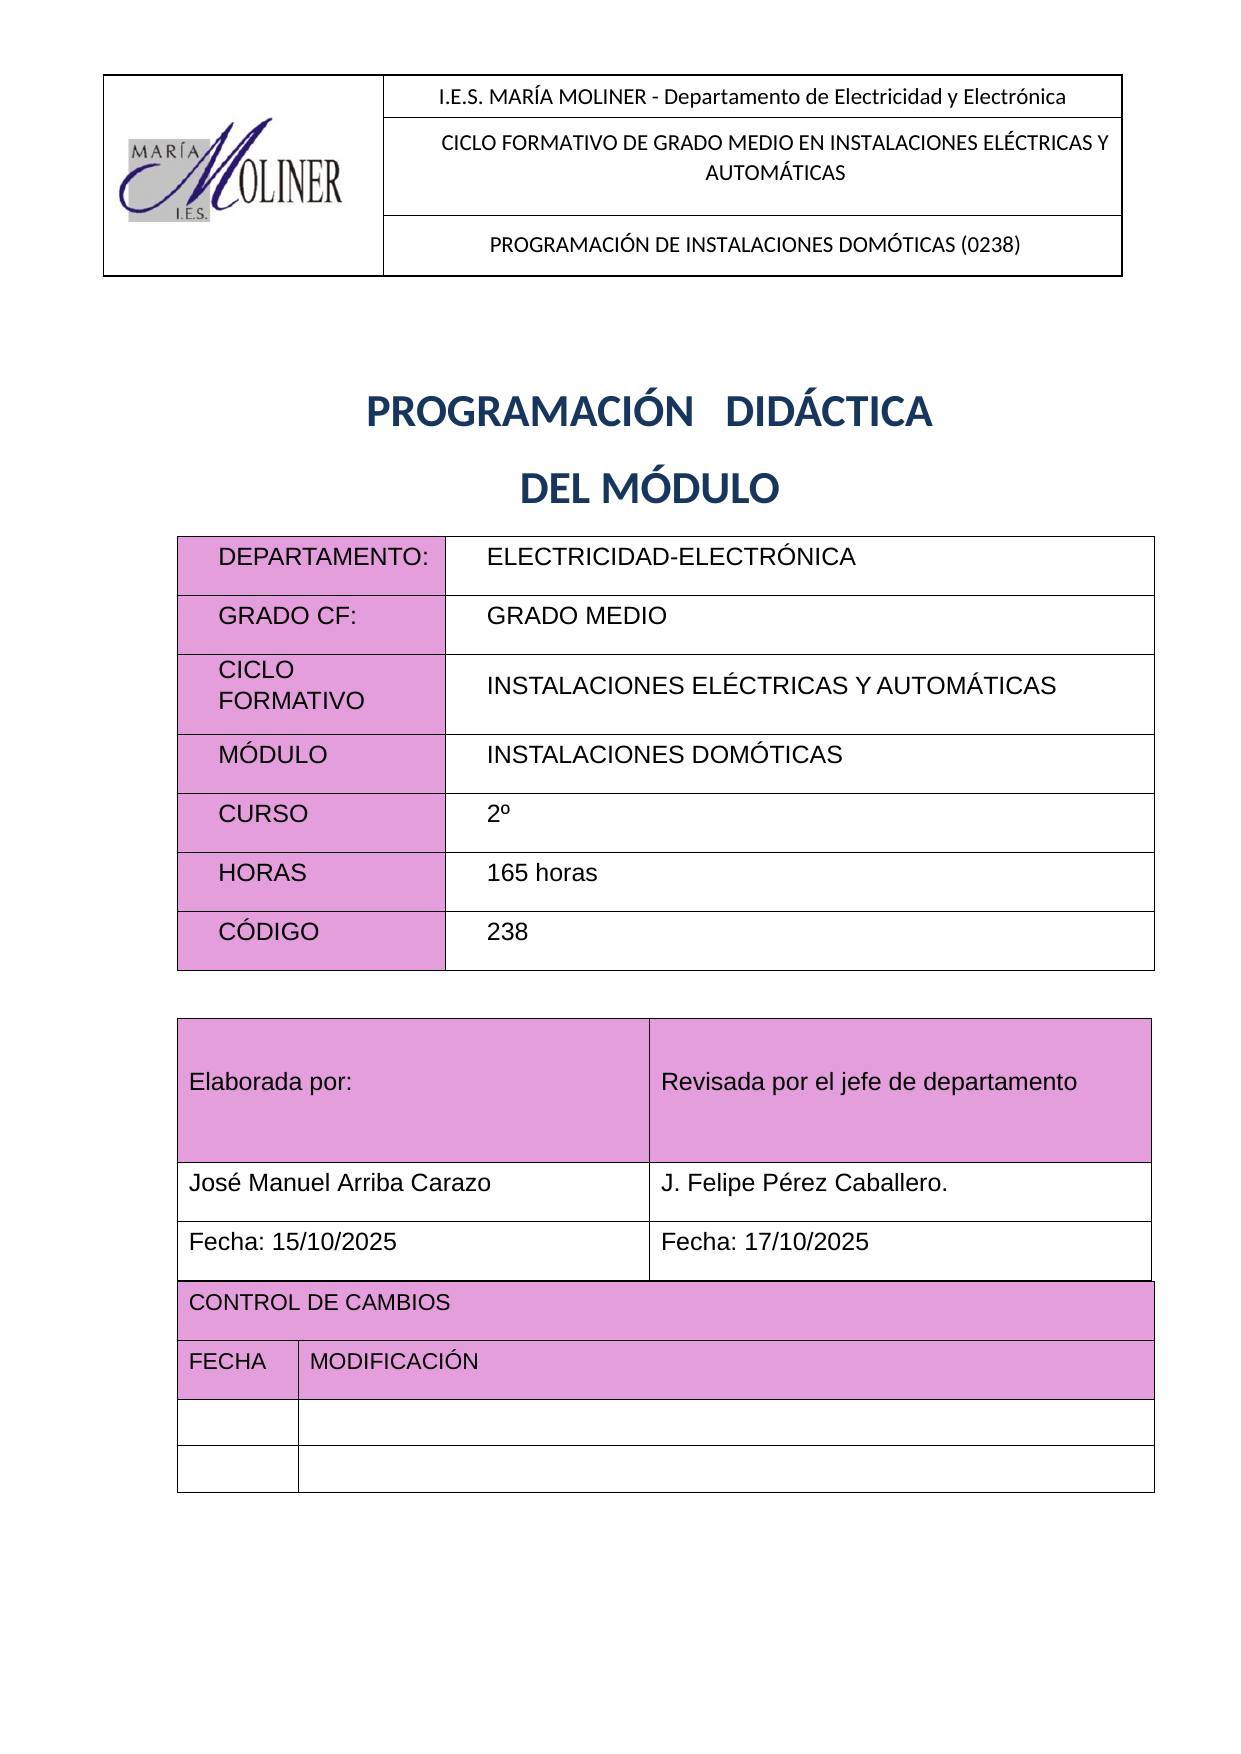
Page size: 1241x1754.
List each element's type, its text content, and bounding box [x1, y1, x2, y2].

table_header CONTROL DE CAMBIOS [178, 1282, 1154, 1340]
table_cell [299, 1400, 1154, 1445]
table_cell MODIFICACIÓN [299, 1341, 1154, 1399]
table_cell MÓDULO [178, 735, 445, 793]
table_cell GRADO CF: [178, 596, 445, 654]
table_cell [178, 1400, 298, 1445]
table_cell 165 horas [446, 853, 1154, 911]
table_header Revisada por el jefe de departamento [650, 1019, 1151, 1162]
table_cell [299, 1446, 1154, 1492]
table_cell FECHA [178, 1341, 298, 1399]
table_cell HORAS [178, 853, 445, 911]
table_cell INSTALACIONES DOMÓTICAS [446, 735, 1154, 793]
table_cell INSTALACIONES ELÉCTRICAS Y AUTOMÁTICAS [446, 655, 1154, 734]
table_header DEPARTAMENTO: [178, 537, 445, 595]
table_cell [178, 1446, 298, 1492]
table_cell Fecha: 15/10/2025 [178, 1222, 649, 1280]
text DEL MÓDULO [177, 459, 1122, 515]
table_cell 2º [446, 794, 1154, 852]
table_header ELECTRICIDAD-ELECTRÓNICA [446, 537, 1154, 595]
text PROGRAMACIÓN DIDÁCTICA [177, 382, 1122, 438]
table_cell CICLO FORMATIVO [178, 655, 445, 734]
table_cell José Manuel Arriba Carazo [178, 1163, 649, 1221]
table_cell J. Felipe Pérez Caballero. [650, 1163, 1151, 1221]
table_header Elaborada por: [178, 1019, 649, 1162]
table_cell CURSO [178, 794, 445, 852]
picture [114, 110, 346, 236]
table_cell GRADO MEDIO [446, 596, 1154, 654]
table_cell CÓDIGO [178, 912, 445, 970]
table_cell 238 [446, 912, 1154, 970]
table_cell Fecha: 17/10/2025 [650, 1222, 1151, 1280]
